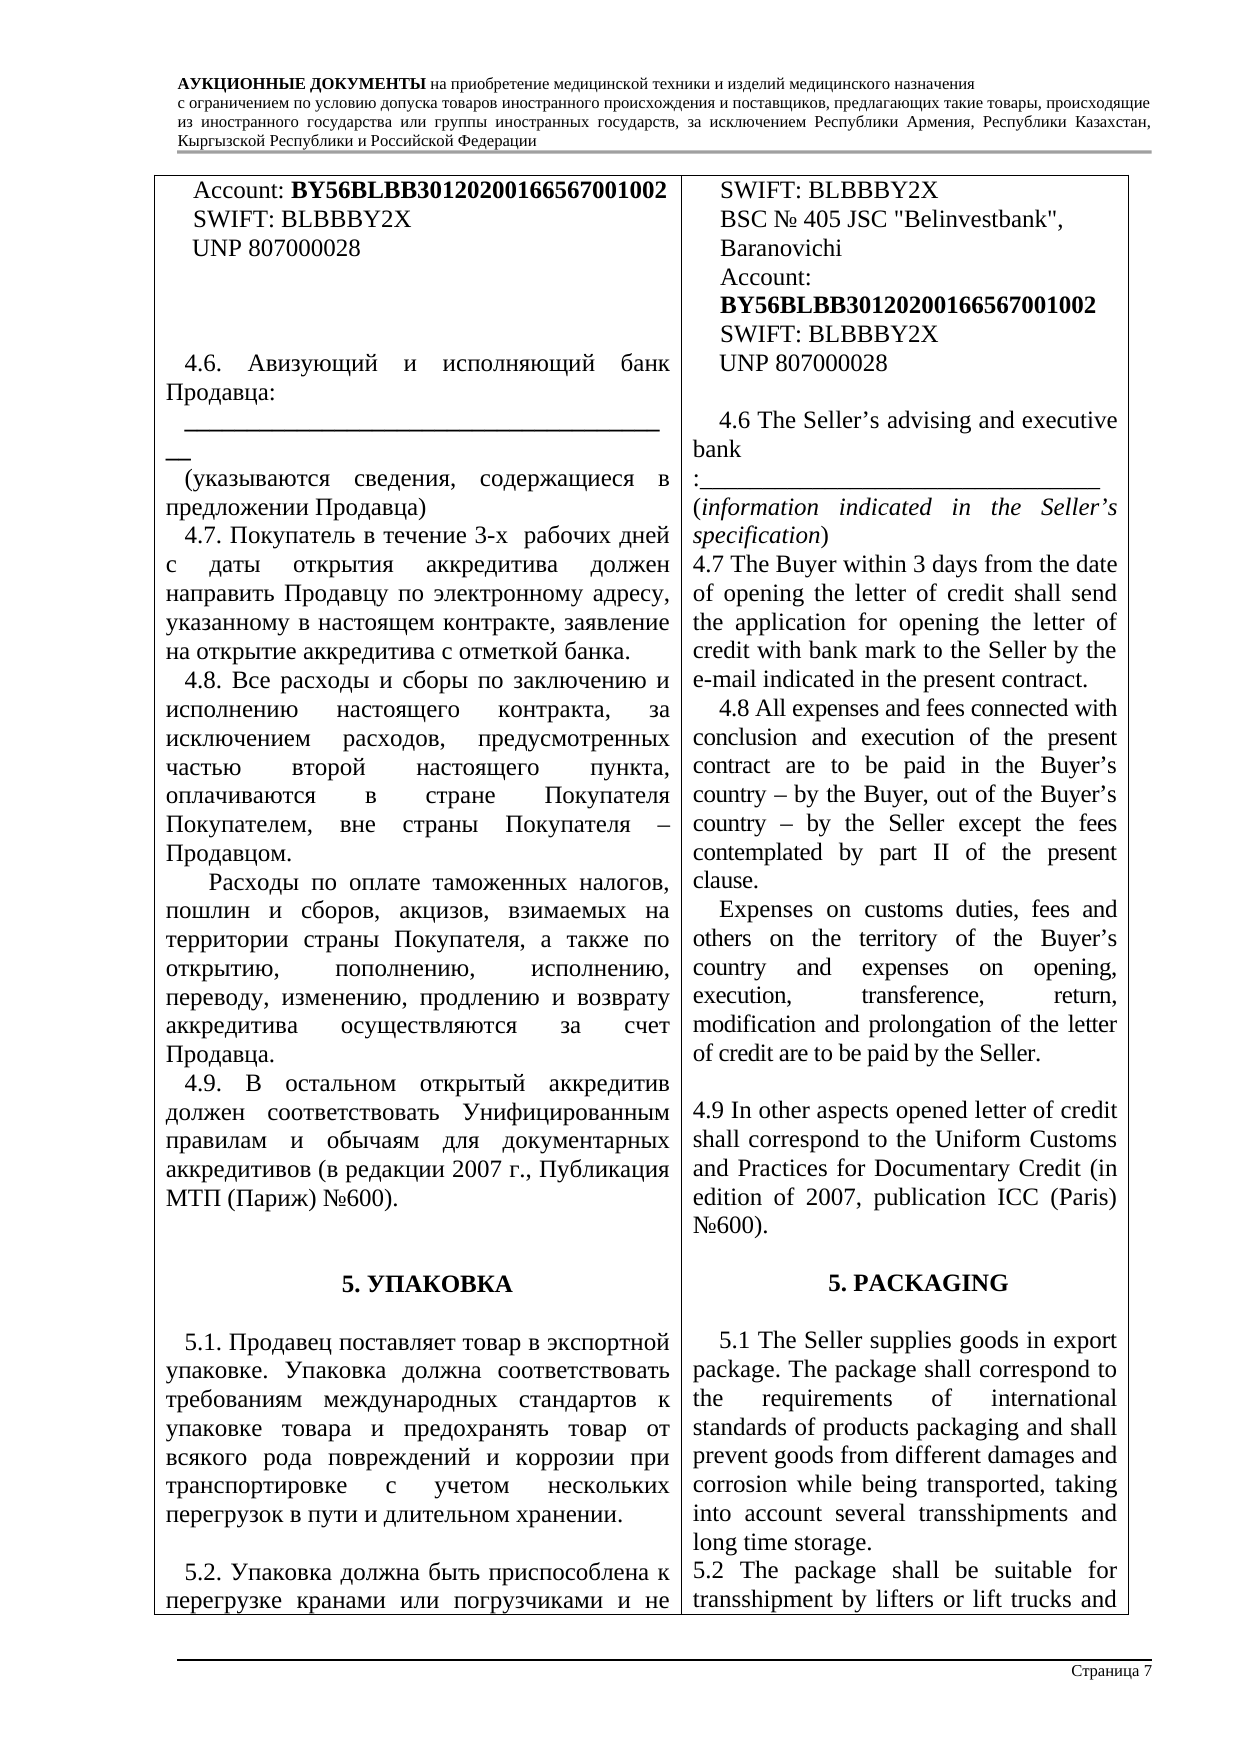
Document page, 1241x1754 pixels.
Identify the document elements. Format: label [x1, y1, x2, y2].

table_header [155, 176, 681, 1614]
table_header [682, 176, 1128, 1614]
